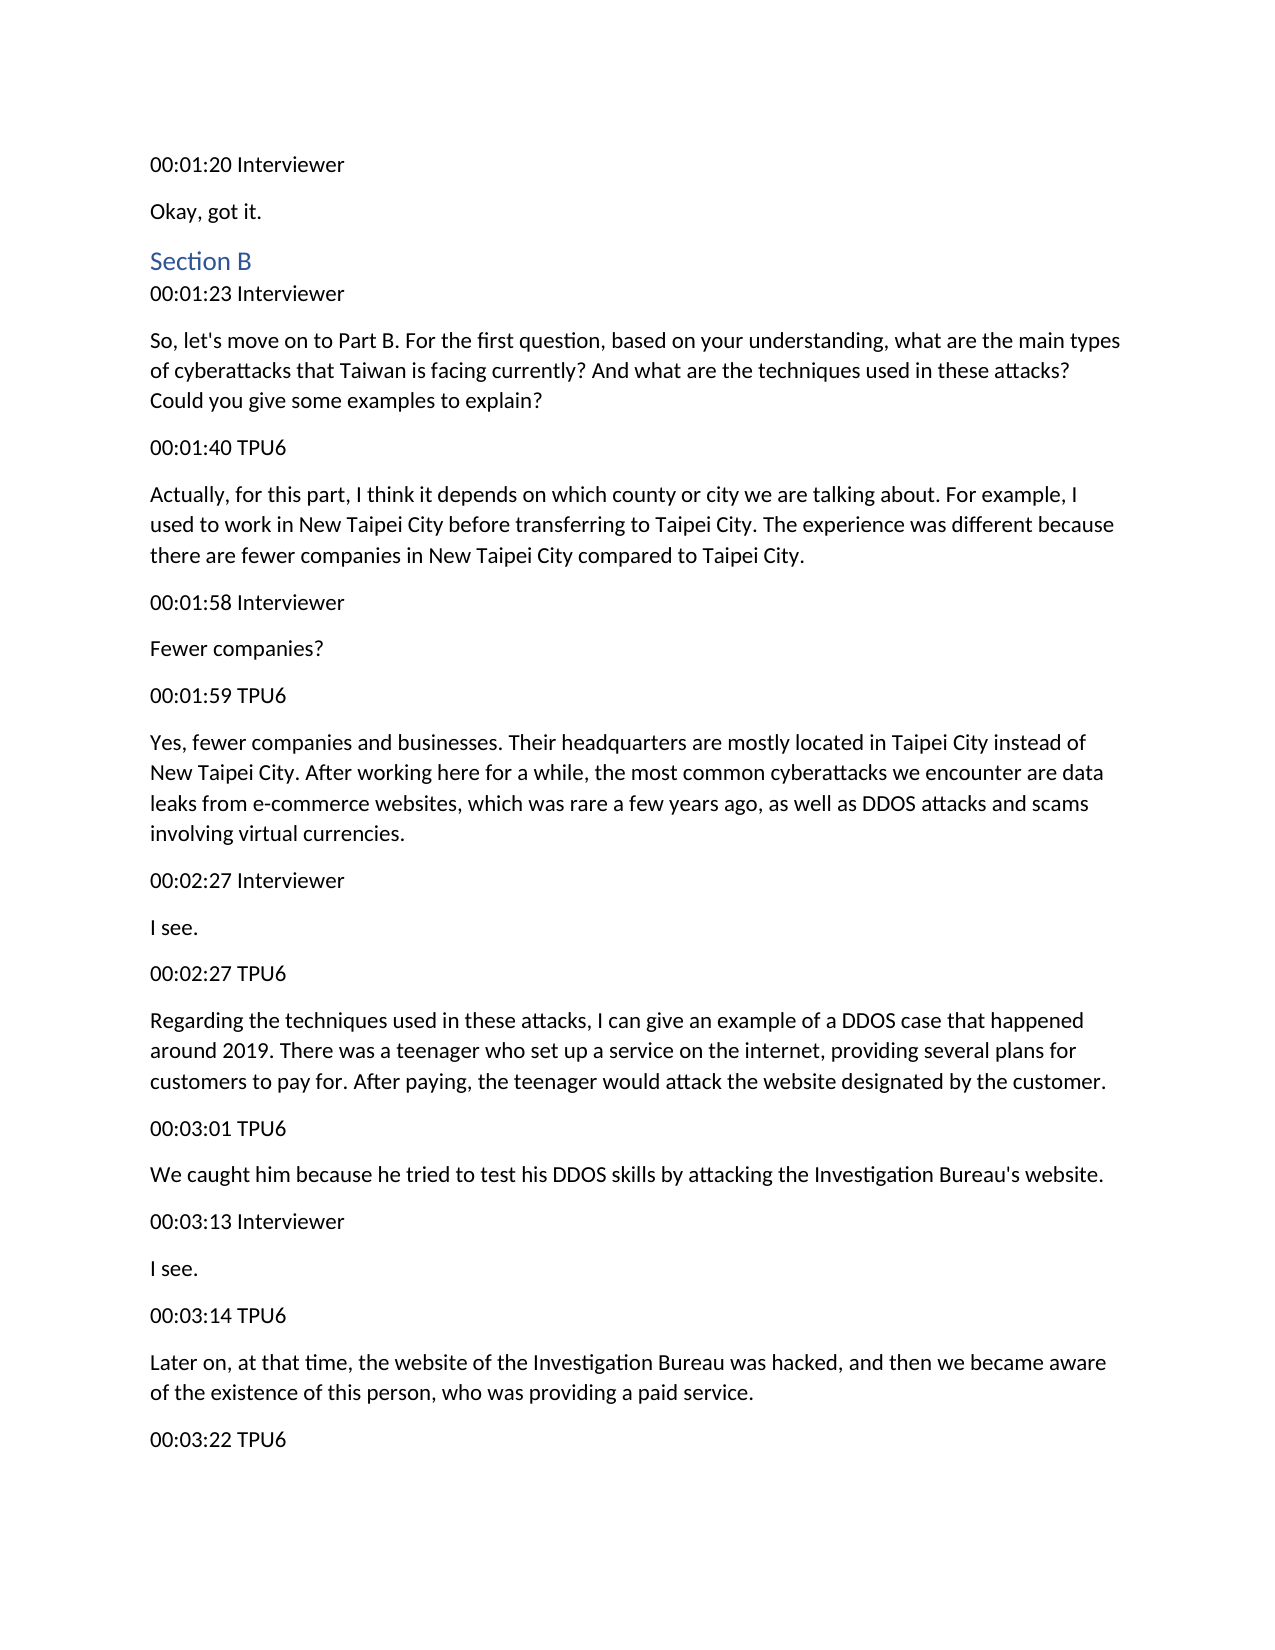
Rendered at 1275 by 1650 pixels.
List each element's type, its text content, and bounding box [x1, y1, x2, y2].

text 00:03:22 TPU6 [150, 1425, 1125, 1453]
text 00:03:14 TPU6 [150, 1301, 1125, 1329]
text 00:03:13 Interviewer [150, 1207, 1125, 1236]
text I see. [150, 1254, 1125, 1282]
text So, let's move on to Part B. For the first question, based on your understanding, what are the main types of cyberattacks that Taiwan is facing currently? And what are the techniques used in these attacks? Could you give some examples to explain? [150, 326, 1125, 415]
text We caught him because he tried to test his DDOS skills by attacking the Investigation Bureau's website. [150, 1161, 1125, 1189]
text 00:01:58 Interviewer [150, 588, 1125, 616]
text I see. [150, 913, 1125, 941]
text 00:01:20 Interviewer [150, 150, 1125, 178]
text 00:01:23 Interviewer [150, 279, 1125, 307]
text Actually, for this part, I think it depends on which county or city we are talking about. For example, I used to work in New Taipei City before transferring to Taipei City. The experience was different because there are fewer companies in New Taipei City compared to Taipei City. [150, 480, 1125, 569]
text Okay, got it. [150, 197, 1125, 225]
text 00:02:27 TPU6 [150, 959, 1125, 988]
text 00:01:59 TPU6 [150, 681, 1125, 709]
text Regarding the techniques used in these attacks, I can give an example of a DDOS case that happened around 2019. There was a teenager who set up a service on the internet, providing several plans for customers to pay for. After paying, the teenager would attack the website designated by the customer. [150, 1006, 1125, 1095]
text Fewer companies? [150, 634, 1125, 663]
text 00:03:01 TPU6 [150, 1114, 1125, 1142]
text Yes, fewer companies and businesses. Their headquarters are mostly located in Taipei City instead of New Taipei City. After working here for a while, the most common cyberattacks we encounter are data leaks from e-commerce websites, which was rare a few years ago, as well as DDOS attacks and scams involving virtual currencies. [150, 728, 1125, 847]
text 00:02:27 Interviewer [150, 866, 1125, 894]
text Later on, at that time, the website of the Investigation Bureau was hacked, and then we became aware of the existence of this person, who was providing a paid service. [150, 1348, 1125, 1406]
subtitle Section B [150, 244, 1125, 277]
text 00:01:40 TPU6 [150, 433, 1125, 462]
